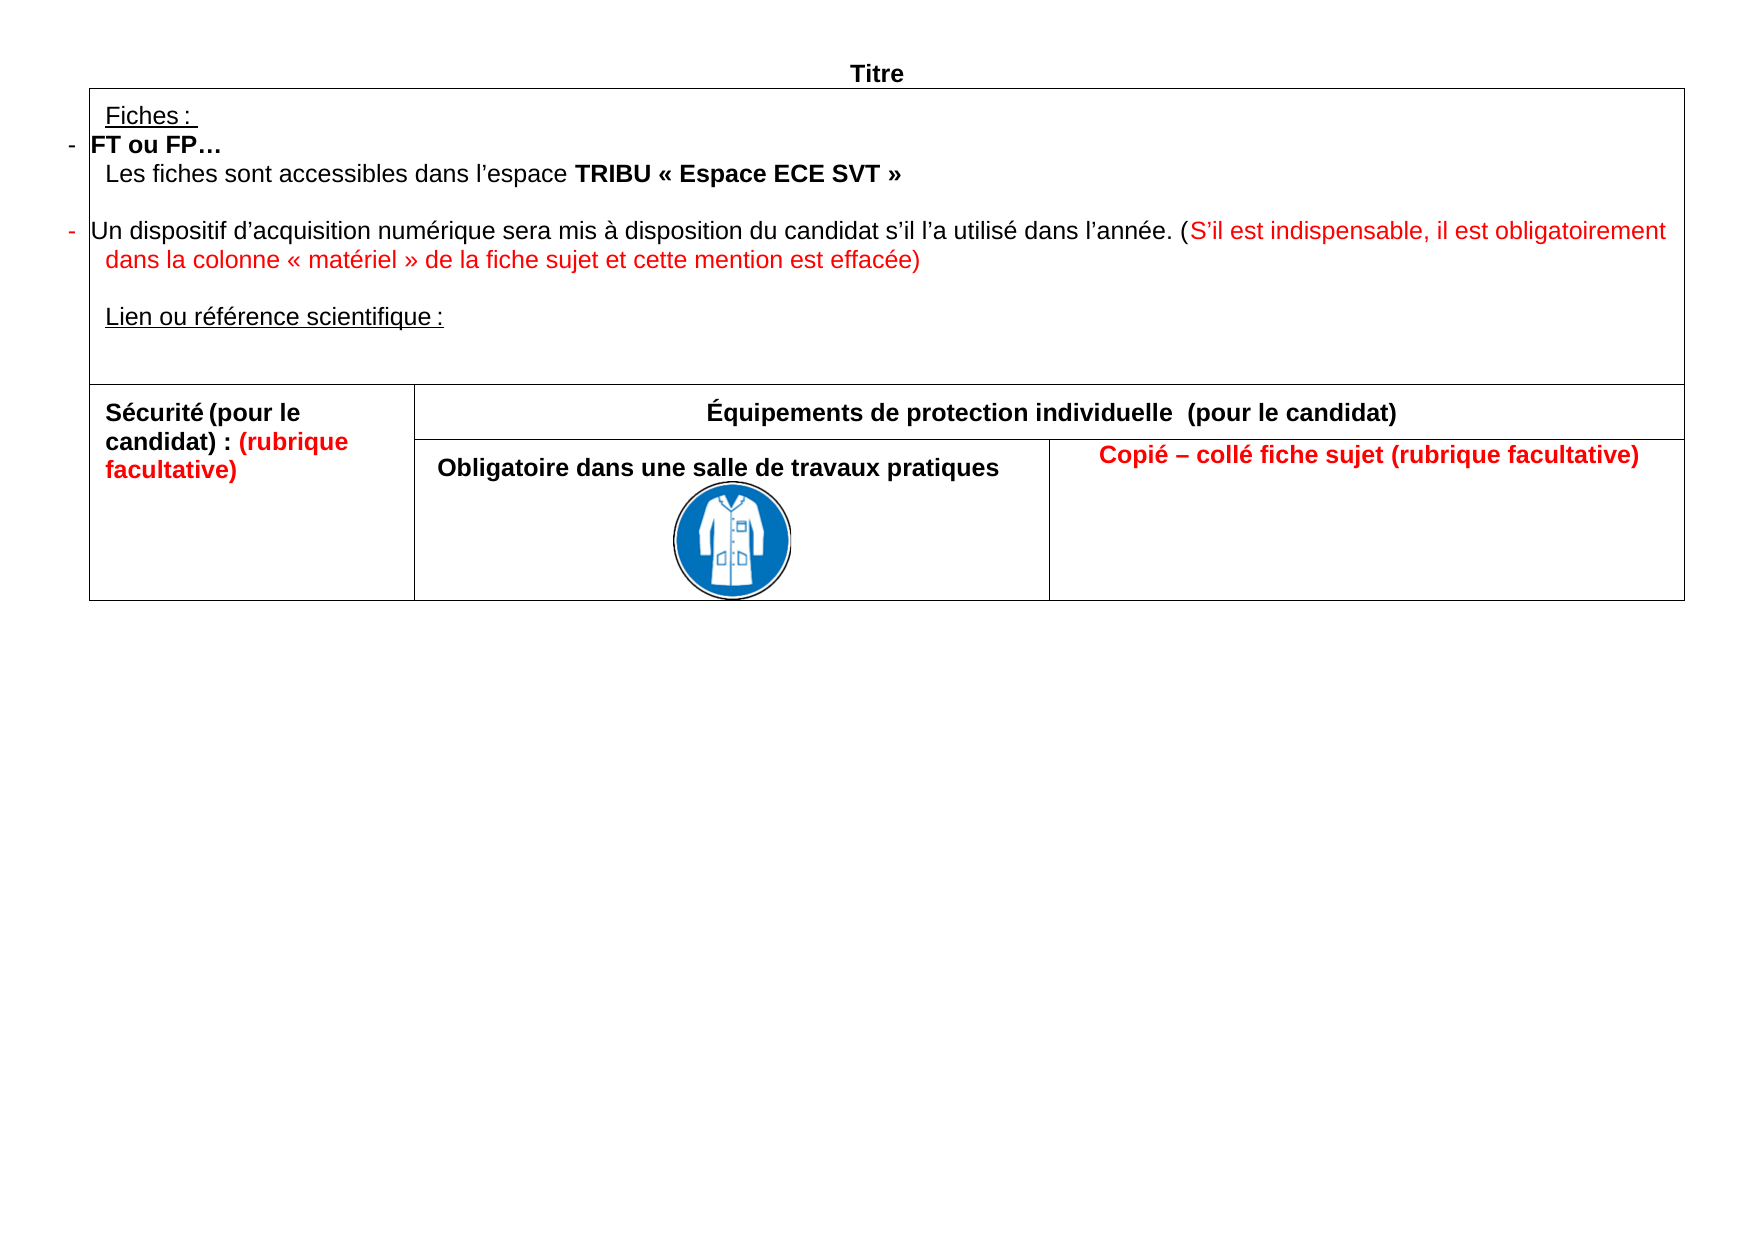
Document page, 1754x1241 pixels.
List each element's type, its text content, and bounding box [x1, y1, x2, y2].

table_cell Copié – collé fiche sujet (rubrique facultative) [1050, 440, 1684, 599]
table_cell Fiches : FT ou FP… Les fiches sont accessibles dans l’espace TRIBU « Espace ECE SVT » Un dispositif d’acquisition numérique sera mis à disposition du candidat s’il l’a utilisé dans l’année. (S’il est indispensable, il est obligatoirement dans la colonne « matériel » de la fiche sujet et cette mention est effacée) Lien ou référence scientifique : [90, 89, 1684, 384]
table_cell Équipements de protection individuelle (pour le candidat) [415, 385, 1684, 439]
picture [673, 481, 792, 600]
table_cell Obligatoire dans une salle de travaux pratiques [415, 440, 1049, 599]
table_cell Sécurité (pour le candidat) : (rubrique facultative) [90, 385, 414, 599]
